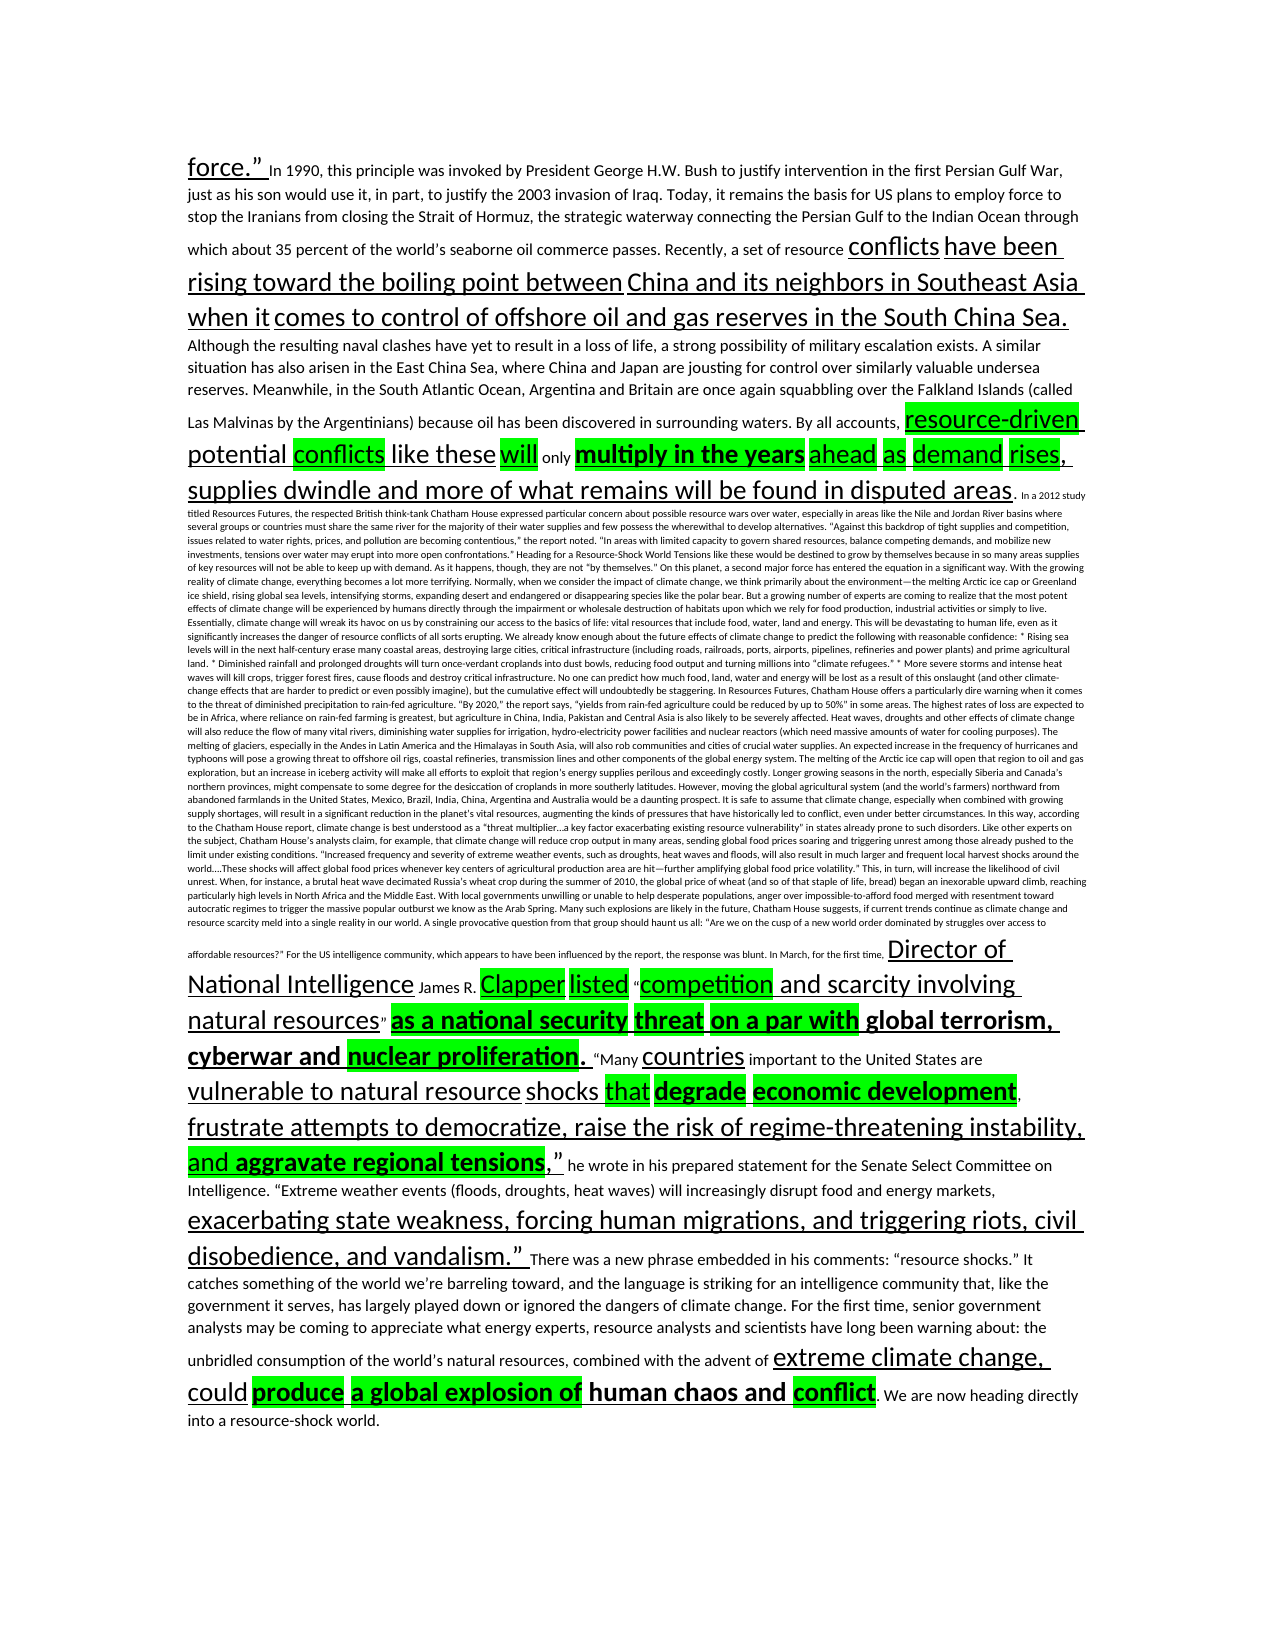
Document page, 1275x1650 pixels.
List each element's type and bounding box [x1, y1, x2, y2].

text [187, 150, 1087, 1430]
